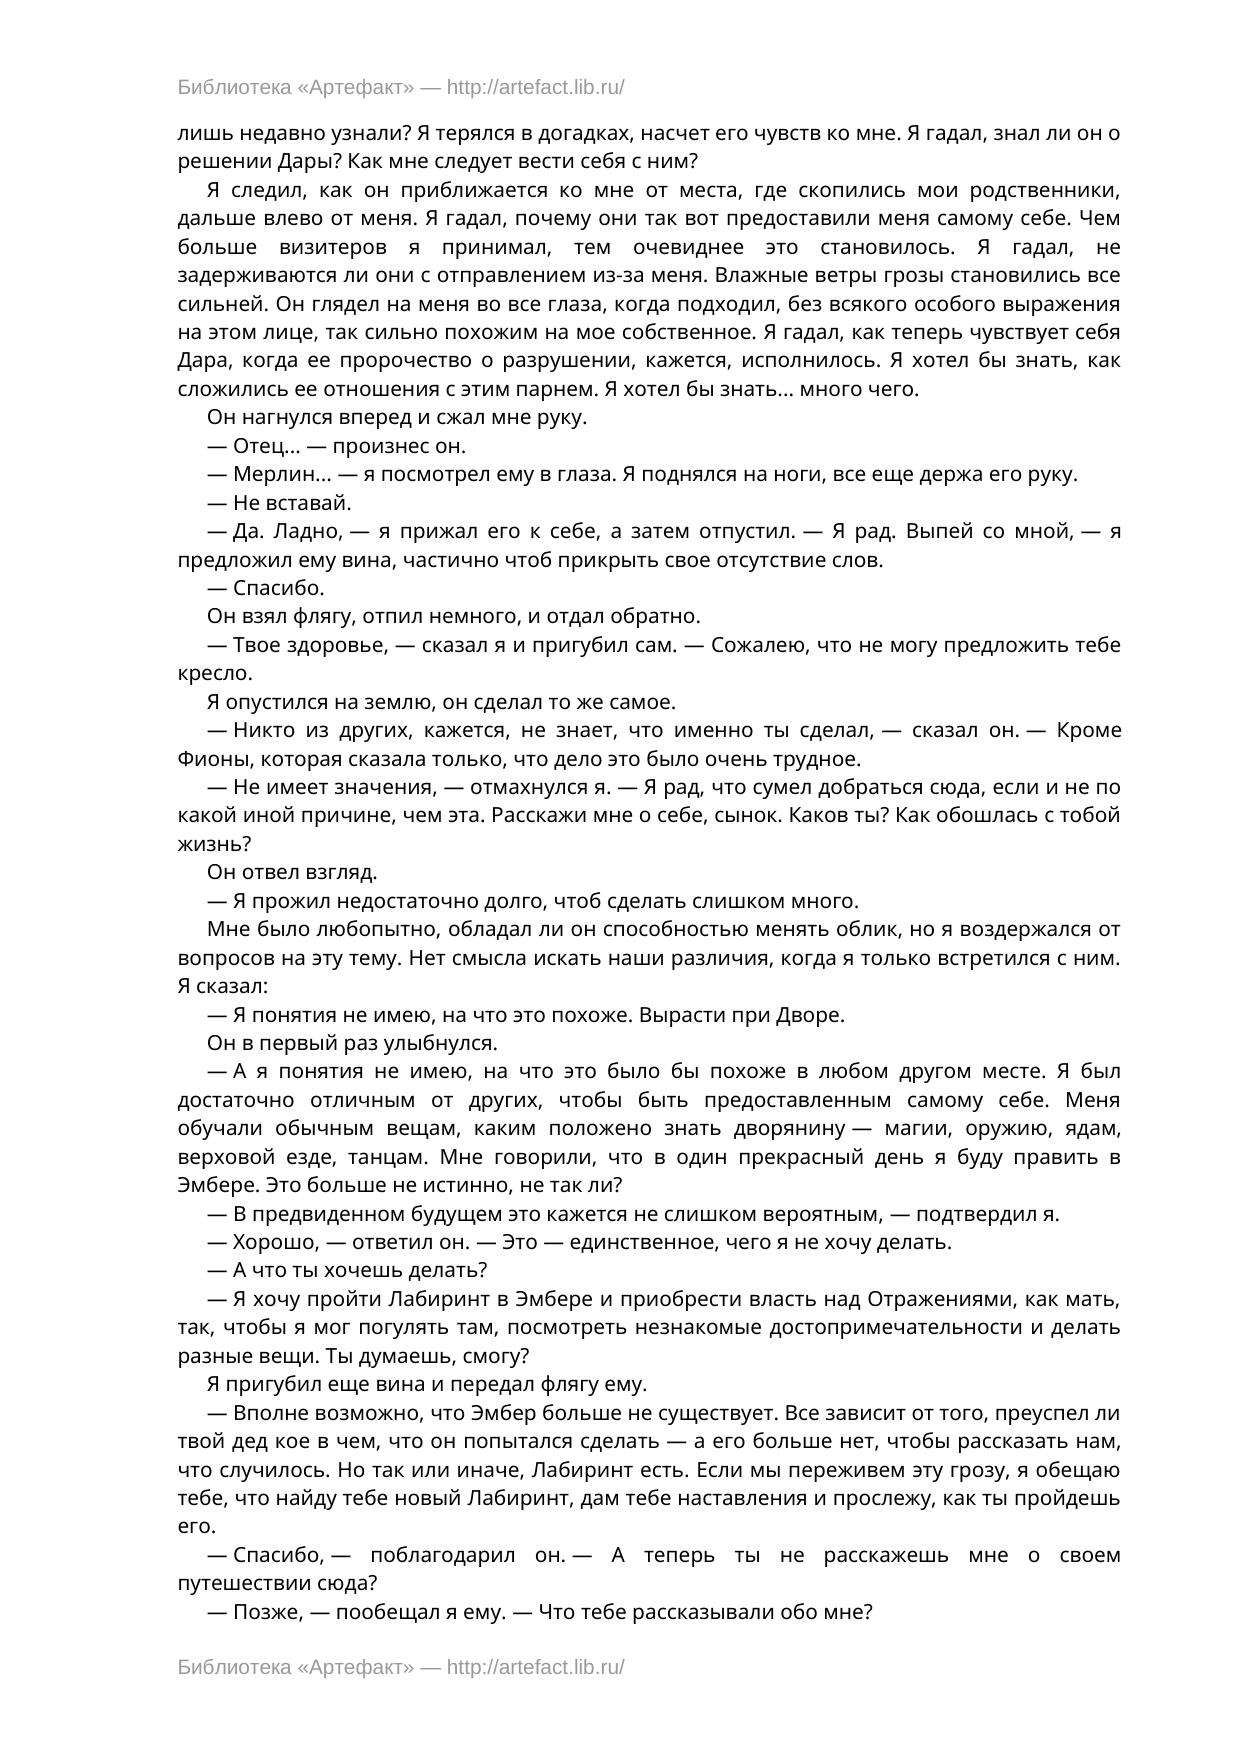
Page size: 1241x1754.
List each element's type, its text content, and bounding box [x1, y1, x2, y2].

text — Позже, — пообещал я ему. — Что тебе рассказывали обо мне? [177, 1597, 1122, 1625]
text — А я понятия не имею, на что это было бы похоже в любом другом месте. Я был достаточно отличным от других, чтобы быть предоставленным самому себе. Меня обучали обычным вещам, каким положено знать дворянину — магии, оружию, ядам, верховой езде, танцам. Мне говорили, что в один прекрасный день я буду править в Эмбере. Это больше не истинно, не так ли? [177, 1057, 1122, 1199]
text — Не вставай. [177, 488, 1122, 516]
text Я следил, как он приближается ко мне от места, где скопились мои родственники, дальше влево от меня. Я гадал, почему они так вот предоставили меня самому себе. Чем больше визитеров я принимал, тем очевиднее это становилось. Я гадал, не задерживаются ли они с отправлением из-за меня. Влажные ветры грозы становились все сильней. Он глядел на меня во все глаза, когда подходил, без всякого особого выражения на этом лице, так сильно похожим на мое собственное. Я гадал, как теперь чувствует себя Дара, когда ее пророчество о разрушении, кажется, исполнилось. Я хотел бы знать, как сложились ее отношения с этим парнем. Я хотел бы знать... много чего. [177, 175, 1122, 402]
text — Не имеет значения, — отмахнулся я. — Я рад, что сумел добраться сюда, если и не по какой иной причине, чем эта. Расскажи мне о себе, сынок. Каков ты? Как обошлась с тобой жизнь? [177, 772, 1122, 857]
text Мне было любопытно, обладал ли он способностью менять облик, но я воздержался от вопросов на эту тему. Нет смысла искать наши различия, когда я только встретился с ним. Я сказал: [177, 914, 1122, 1000]
text — В предвиденном будущем это кажется не слишком вероятным, — подтвердил я. [177, 1199, 1122, 1227]
text Он отвел взгляд. [177, 857, 1122, 886]
text Он взял флягу, отпил немного, и отдал обратно. [177, 602, 1122, 630]
text — Твое здоровье, — сказал я и пригубил сам. — Сожалею, что не могу предложить тебе кресло. [177, 630, 1122, 687]
text — Спасибо. [177, 573, 1122, 602]
text — Спасибо, — поблагодарил он. — А теперь ты не расскажешь мне о своем путешествии сюда? [177, 1540, 1122, 1597]
text — Отец... — произнес он. [177, 431, 1122, 459]
text Я пригубил еще вина и передал флягу ему. [177, 1369, 1122, 1398]
text Я опустился на землю, он сделал то же самое. [177, 687, 1122, 715]
text — Да. Ладно, — я прижал его к себе, а затем отпустил. — Я рад. Выпей со мной, — я предложил ему вина, частично чтоб прикрыть свое отсутствие слов. [177, 516, 1122, 573]
text Он нагнулся вперед и сжал мне руку. [177, 402, 1122, 431]
text Он в первый раз улыбнулся. [177, 1028, 1122, 1057]
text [177, 118, 1122, 175]
text — Никто из других, кажется, не знает, что именно ты сделал, — сказал он. — Кроме Фионы, которая сказала только, что дело это было очень трудное. [177, 715, 1122, 772]
text — Я понятия не имею, на что это похоже. Вырасти при Дворе. [177, 1000, 1122, 1028]
text — А что ты хочешь делать? [177, 1256, 1122, 1284]
text — Я прожил недостаточно долго, чтоб сделать слишком много. [177, 886, 1122, 914]
text — Я хочу пройти Лабиринт в Эмбере и приобрести власть над Отражениями, как мать, так, чтобы я мог погулять там, посмотреть незнакомые достопримечательности и делать разные вещи. Ты думаешь, смогу? [177, 1284, 1122, 1369]
text — Вполне возможно, что Эмбер больше не существует. Все зависит от того, преуспел ли твой дед кое в чем, что он попытался сделать — а его больше нет, чтобы рассказать нам, что случилось. Но так или иначе, Лабиринт есть. Если мы переживем эту грозу, я обещаю тебе, что найду тебе новый Лабиринт, дам тебе наставления и прослежу, как ты пройдешь его. [177, 1398, 1122, 1540]
text — Мерлин... — я посмотрел ему в глаза. Я поднялся на ноги, все еще держа его руку. [177, 459, 1122, 488]
text — Хорошо, — ответил он. — Это — единственное, чего я не хочу делать. [177, 1227, 1122, 1256]
